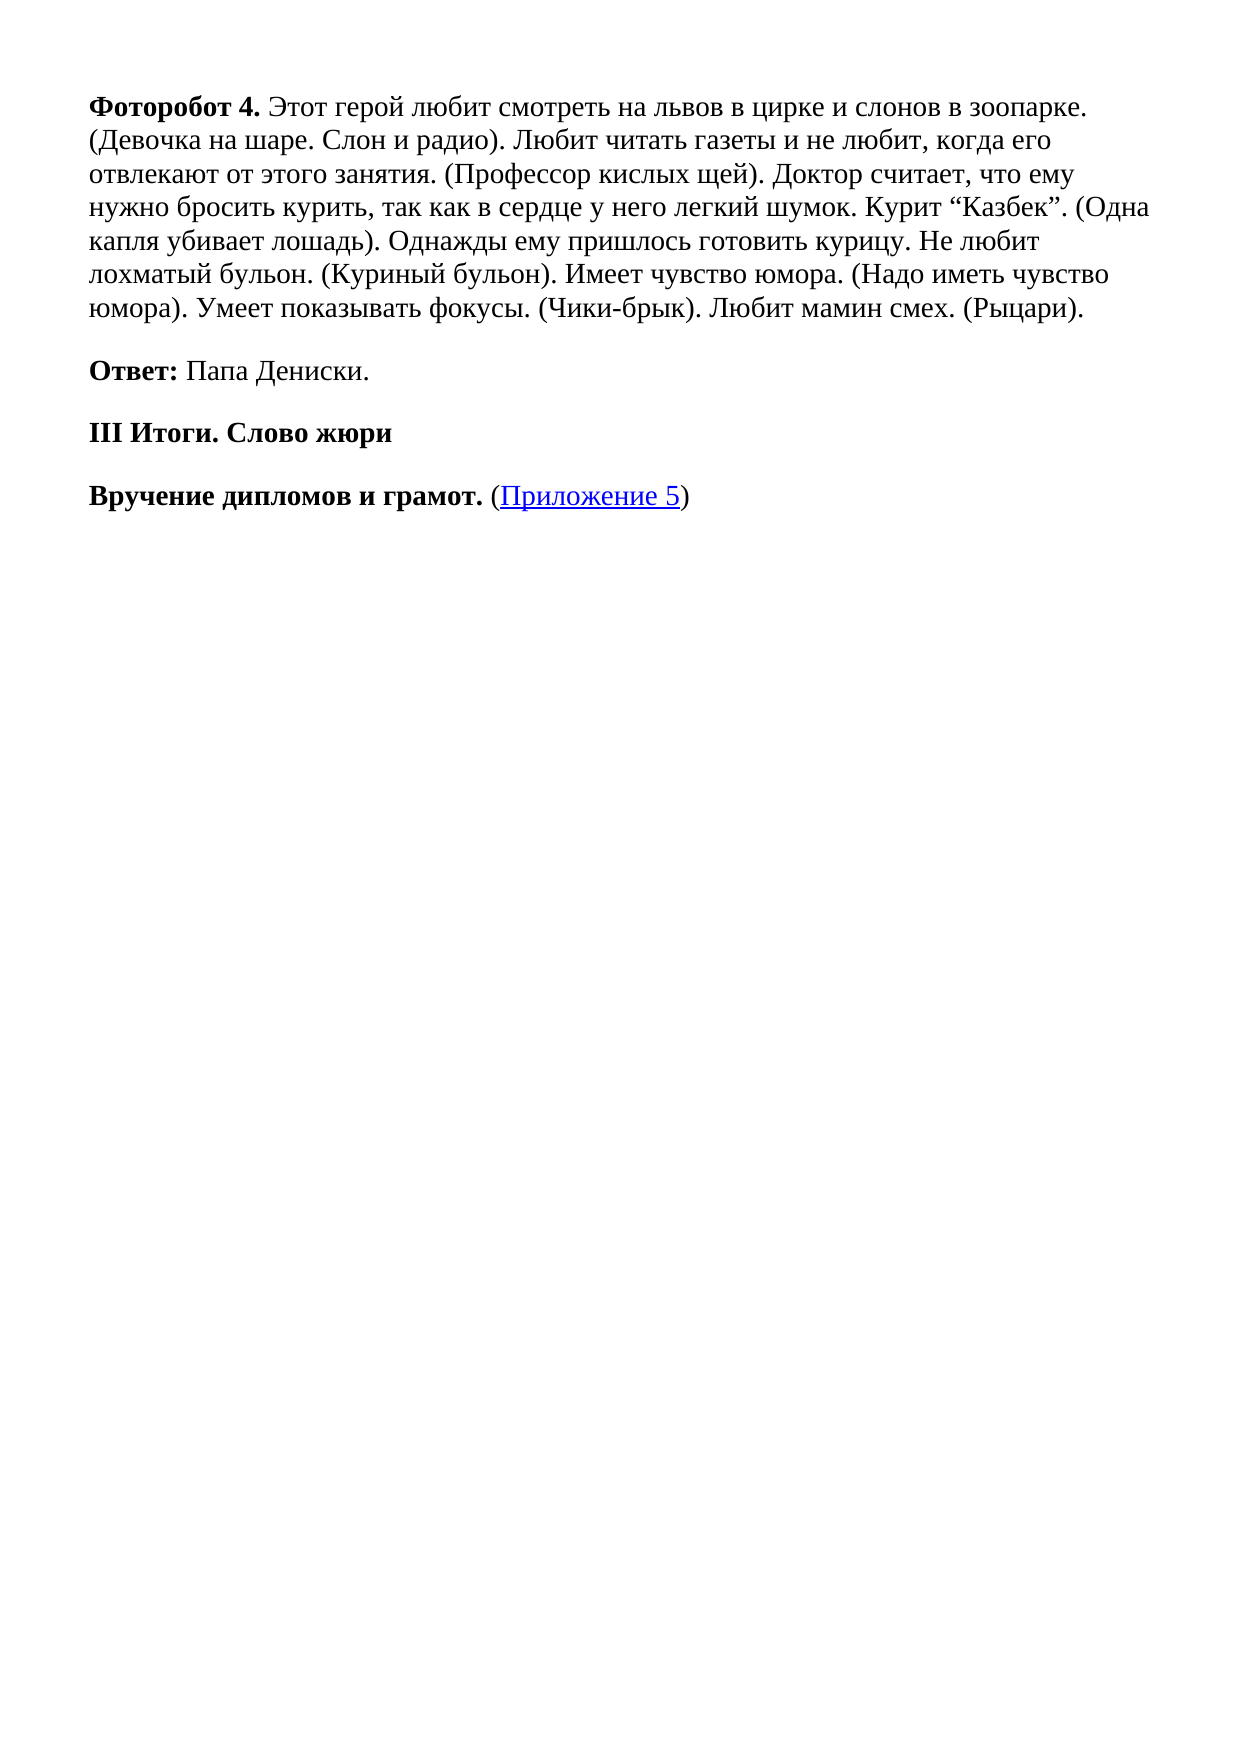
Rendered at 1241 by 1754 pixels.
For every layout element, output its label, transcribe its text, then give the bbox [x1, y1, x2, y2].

text Фоторобот 4. Этот герой любит смотреть на львов в цирке и слонов в зоопарке. (Девочка на шаре. Слон и радио). Любит читать газеты и не любит, когда его отвлекают от этого занятия. (Профессор кислых щей). Доктор считает, что ему нужно бросить курить, так как в сердце у него легкий шумок. Курит “Казбек”. (Одна капля убивает лошадь). Однажды ему пришлось готовить курицу. Не любит лохматый бульон. (Куриный бульон). Имеет чувство юмора. (Надо иметь чувство юмора). Умеет показывать фокусы. (Чики-брык). Любит мамин смех. (Рыцари). [89, 89, 1152, 323]
text Ответ: Папа Дениски. [89, 353, 1152, 386]
text III Итоги. Слово жюри [89, 415, 1152, 449]
text Вручение дипломов и грамот. (Приложение 5) [89, 478, 1152, 512]
